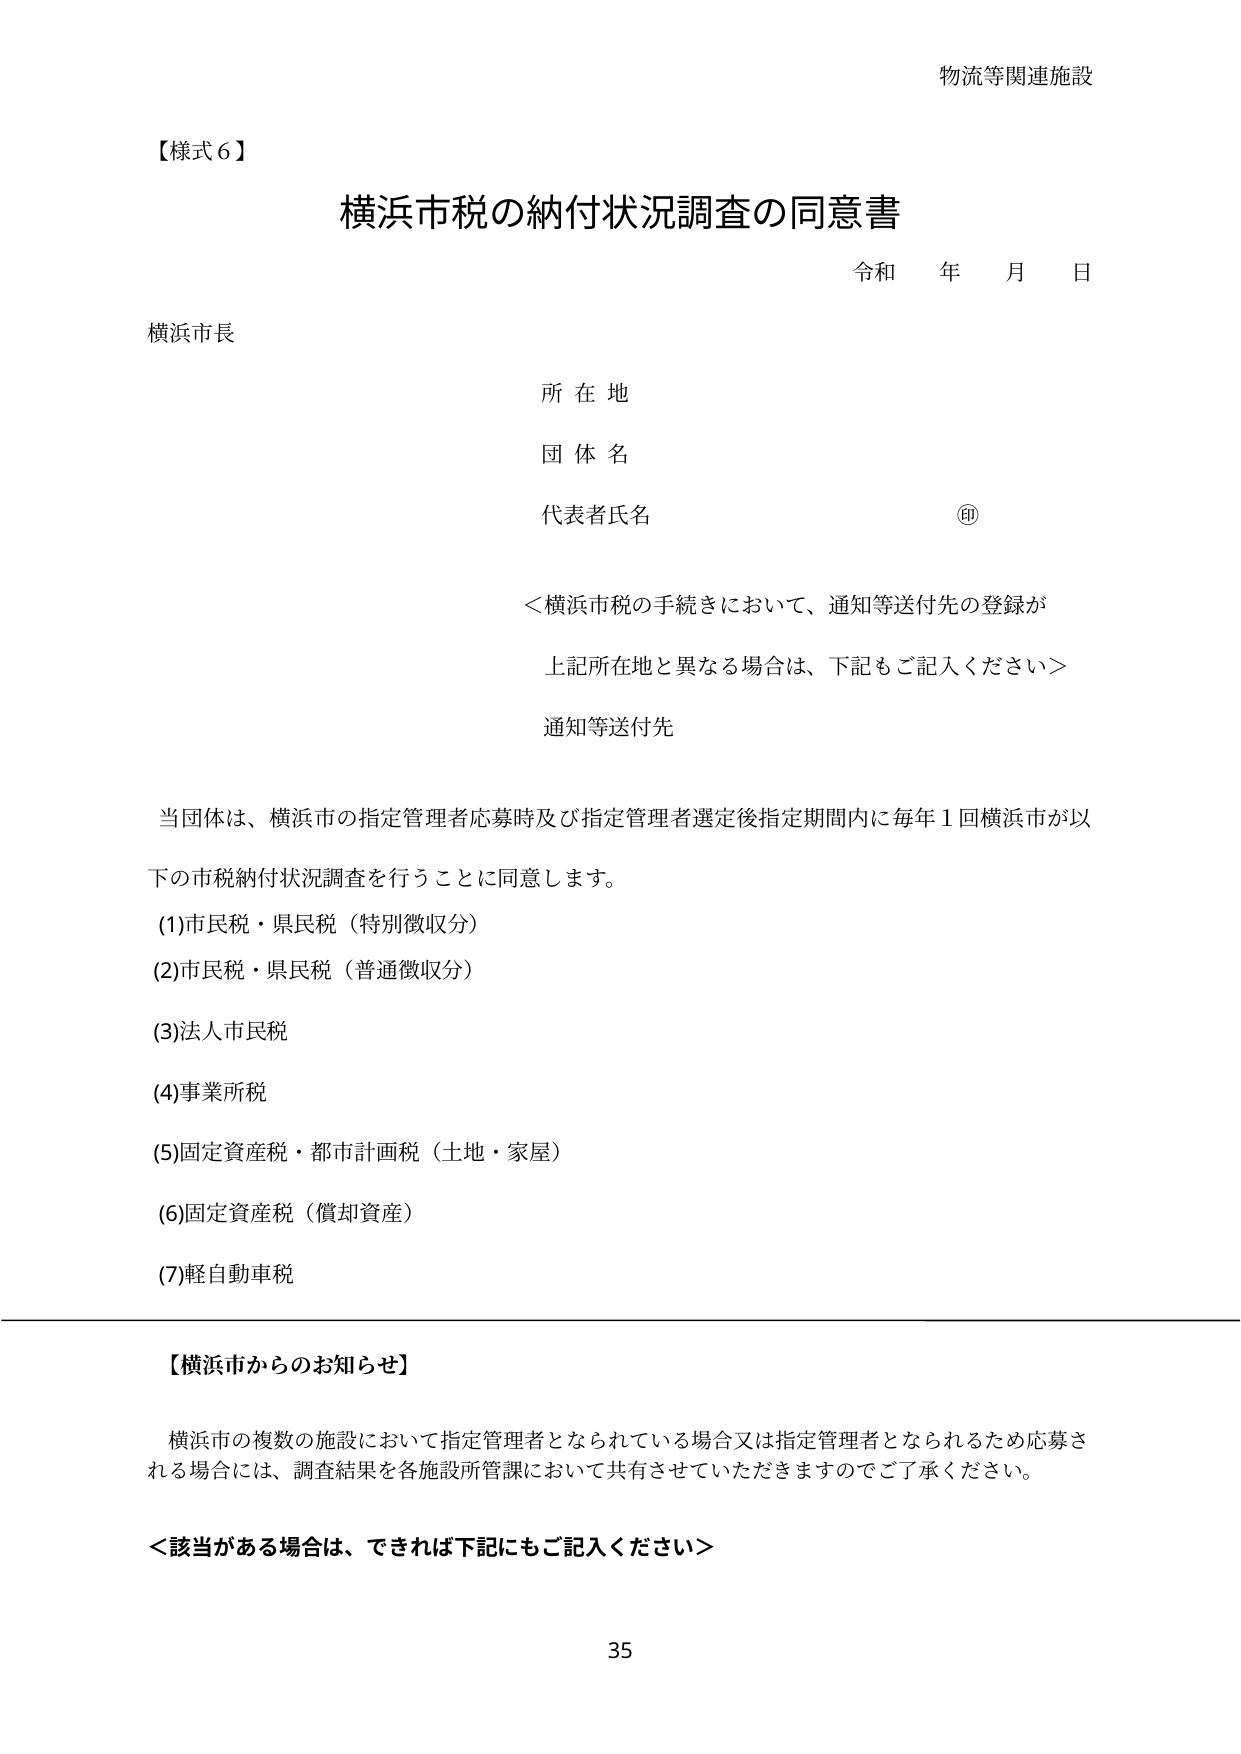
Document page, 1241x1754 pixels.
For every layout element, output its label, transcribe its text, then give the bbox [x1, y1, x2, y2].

text 令和 年 月 日 [148, 241, 1092, 301]
text 団体名 [541, 423, 1092, 483]
text 【様式６】 [148, 119, 1092, 180]
text 横浜市の複数の施設において指定管理者となられている場合又は指定管理者となられるため応募される場合には、調査結果を各施設所管課において共有させていただきますのでご了承ください。 [148, 1424, 1092, 1485]
text 横浜市長 [148, 301, 1092, 362]
text 代表者氏名 ㊞ [541, 483, 1092, 544]
text (2)市民税・県民税（普通徴収分） [148, 939, 1092, 1000]
text 当団体は、横浜市の指定管理者応募時及び指定管理者選定後指定期間内に毎年１回横浜市が以下の市税納付状況調査を行うことに同意します。 [148, 786, 1092, 908]
text (7)軽自動車税 [148, 1242, 1092, 1303]
text (3)法人市民税 [148, 1000, 1092, 1060]
text (5)固定資産税・都市計画税（土地・家屋） [148, 1121, 1092, 1182]
text (1)市民税・県民税（特別徴収分） [148, 908, 1092, 939]
text ＜該当がある場合は、できれば下記にもご記入ください＞ [148, 1515, 1092, 1576]
text 通知等送付先 [521, 695, 1092, 756]
text (4)事業所税 [148, 1060, 1092, 1121]
text 横浜市税の納付状況調査の同意書 [148, 180, 1092, 241]
text 【横浜市からのお知らせ】 [148, 1333, 1092, 1394]
text (6)固定資産税（償却資産） [148, 1182, 1092, 1242]
text 所在地 [541, 362, 1092, 423]
text ＜横浜市税の手続きにおいて、通知等送付先の登録が [522, 574, 1092, 635]
text 上記所在地と異なる場合は、下記もご記入ください＞ [544, 635, 1092, 695]
